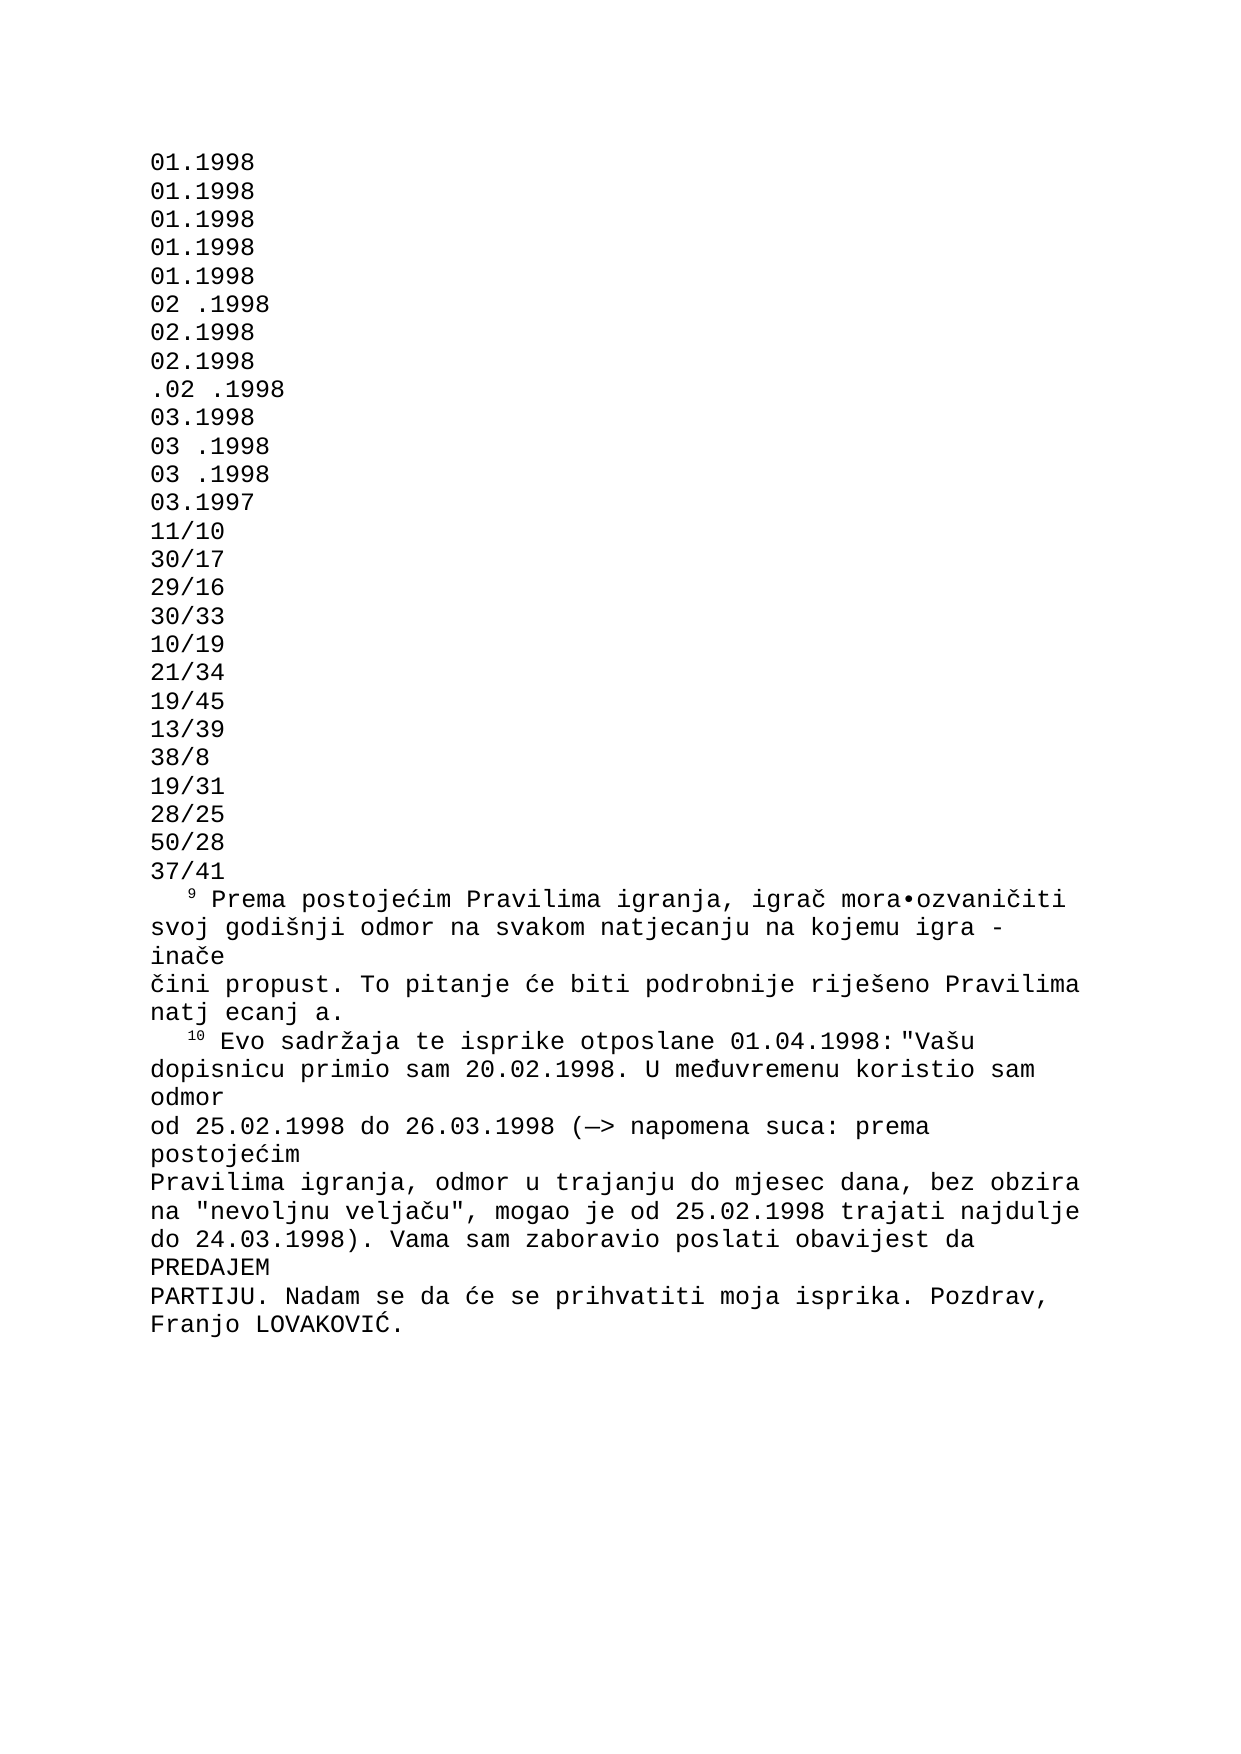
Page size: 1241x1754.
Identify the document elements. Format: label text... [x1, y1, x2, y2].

text 10/19 [150, 632, 1090, 660]
text 13/39 [150, 717, 1090, 745]
text 03.1998 [150, 405, 1090, 433]
text 30/17 [150, 547, 1090, 575]
text 02.1998 [150, 348, 1090, 377]
text 30/33 [150, 603, 1090, 632]
text 28/25 [150, 802, 1090, 830]
text 01.1998 [150, 263, 1090, 292]
text 03 .1998 03 .1998 03.1997 [150, 433, 1090, 518]
text 01.1998 [150, 207, 1090, 235]
text 01.1998 [150, 235, 1090, 263]
text 02.1998 [150, 320, 1090, 348]
text 37/41 [150, 858, 1090, 887]
text 50/28 [150, 830, 1090, 858]
text 11/10 [150, 518, 1090, 547]
text 38/8 [150, 745, 1090, 773]
text 21/34 [150, 660, 1090, 688]
text 10 Evo sadržaja te isprike otposlane 01.04.1998: "Vašu dopisnicu primio sam 20.02.1998. U međuvremenu koristio sam odmor od 25.02.1998 do 26.03.1998 (—> napomena suca: prema postojećim Pravilima igranja, odmor u trajanju do mjesec dana, bez obzira na "nevoljnu veljaču", mogao je od 25.02.1998 trajati najdulje do 24.03.1998). Vama sam zaboravio poslati obavijest da PREDAJEM PARTIJU. Nadam se da će se prihvatiti moja isprika. Pozdrav, Franjo LOVAKOVIĆ. [150, 1028, 1090, 1340]
text 01.1998 [150, 178, 1090, 207]
text 29/16 [150, 575, 1090, 603]
text 01.1998 [150, 150, 1090, 178]
text .02 .1998 [150, 377, 1090, 405]
text 02 .1998 [150, 292, 1090, 320]
text 9 Prema postojećim Pravilima igranja, igrač mora•ozvaničiti svoj godišnji odmor na svakom natjecanju na kojemu igra - inače čini propust. To pitanje će biti podrobnije riješeno Pravilima natj ecanj a. [150, 887, 1090, 1028]
text 19/45 [150, 688, 1090, 717]
text 19/31 [150, 773, 1090, 802]
